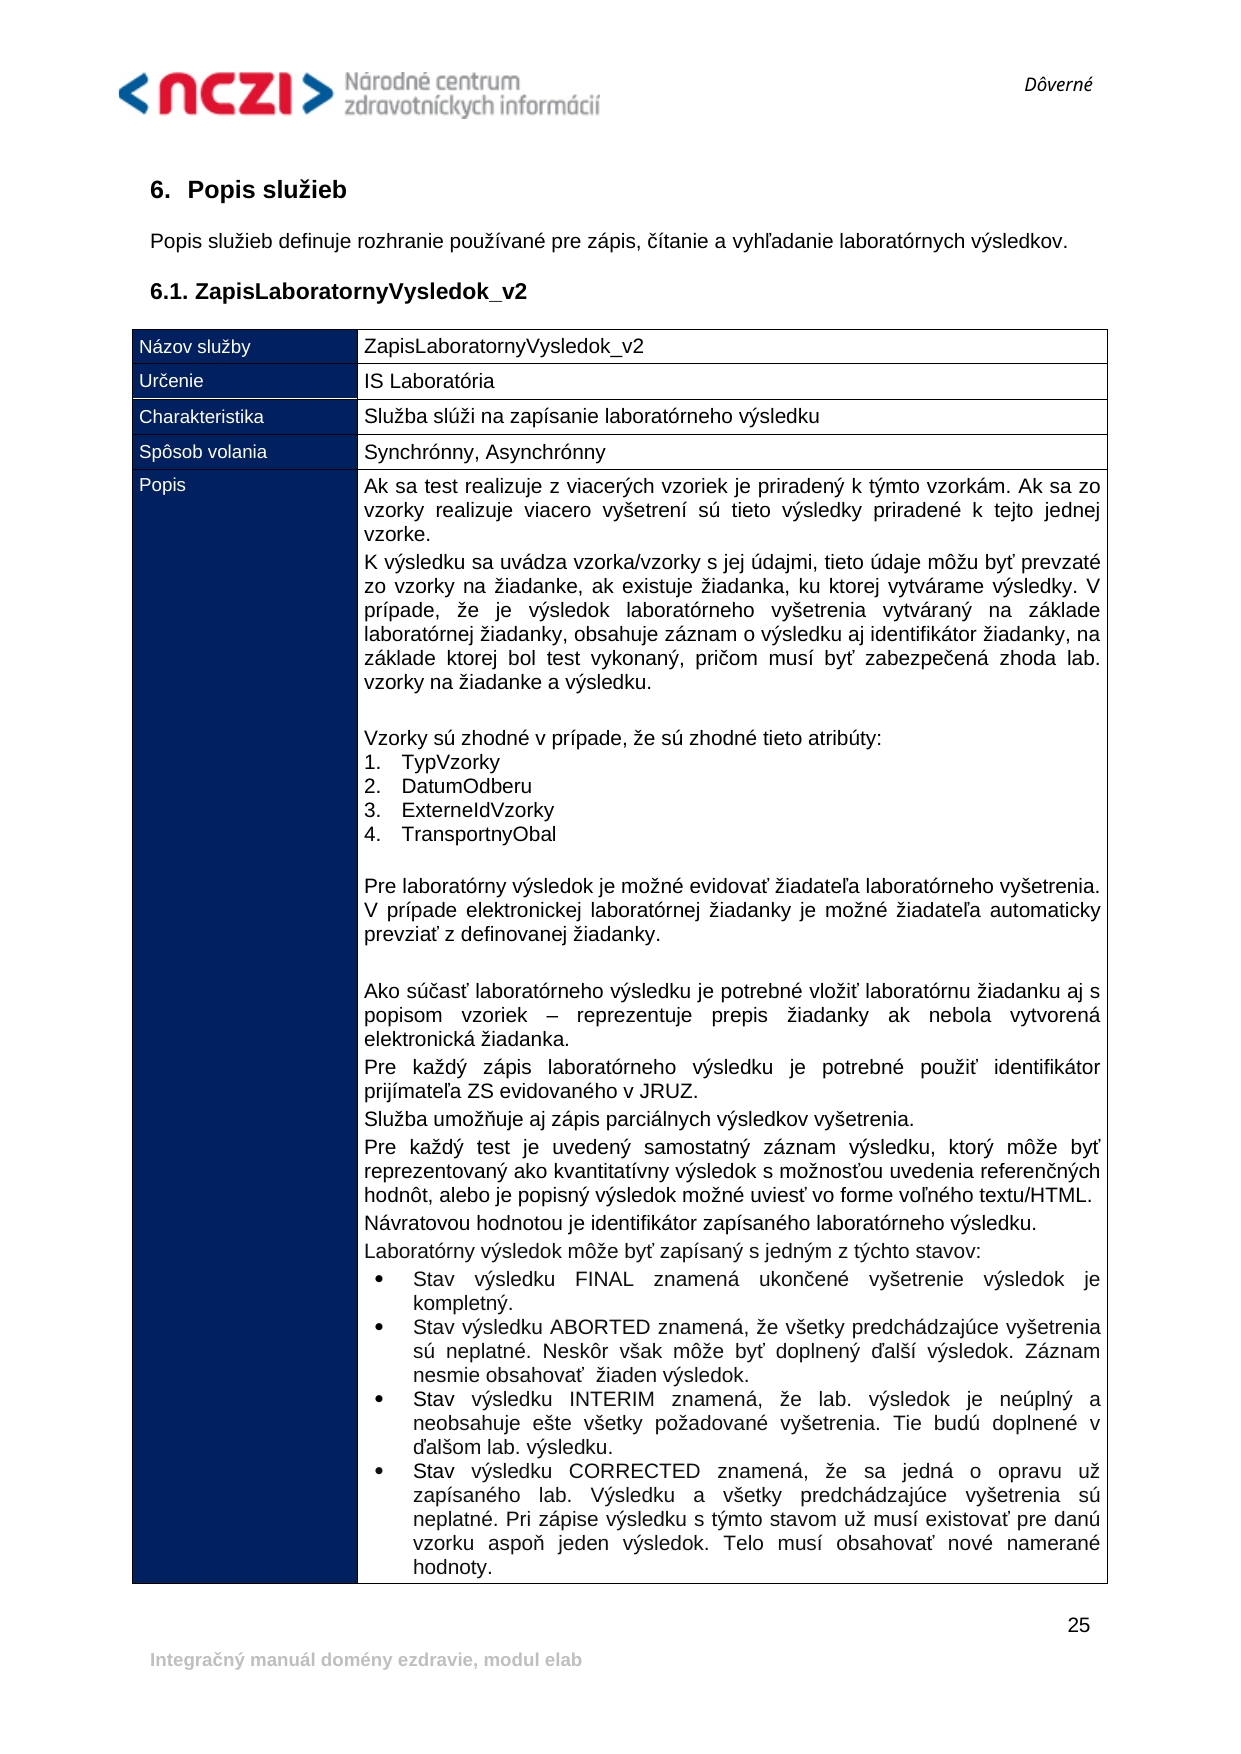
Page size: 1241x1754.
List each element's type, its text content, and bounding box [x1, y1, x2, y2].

text Popis služieb definuje rozhranie používané pre zápis, čítanie a vyhľadanie laboratórnych výsledkov. [150, 229, 1090, 253]
table_cell Spôsob volania [133, 435, 357, 469]
table_cell Popis [133, 470, 357, 1583]
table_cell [358, 470, 1107, 1583]
table_cell Synchrónny, Asynchrónny [358, 435, 1107, 469]
table_cell Určenie [133, 364, 357, 398]
table_cell Charakteristika [133, 400, 357, 434]
picture [118, 72, 600, 119]
subtitle ZapisLaboratornyVysledok_v2 [150, 278, 1090, 304]
table_cell IS Laboratória [358, 364, 1107, 398]
table_cell Služba slúži na zapísanie laboratórneho výsledku [358, 400, 1107, 434]
table_header ZapisLaboratornyVysledok_v2 [358, 330, 1107, 363]
table_header Názov služby [133, 330, 357, 363]
subtitle Popis služieb [150, 175, 1090, 204]
